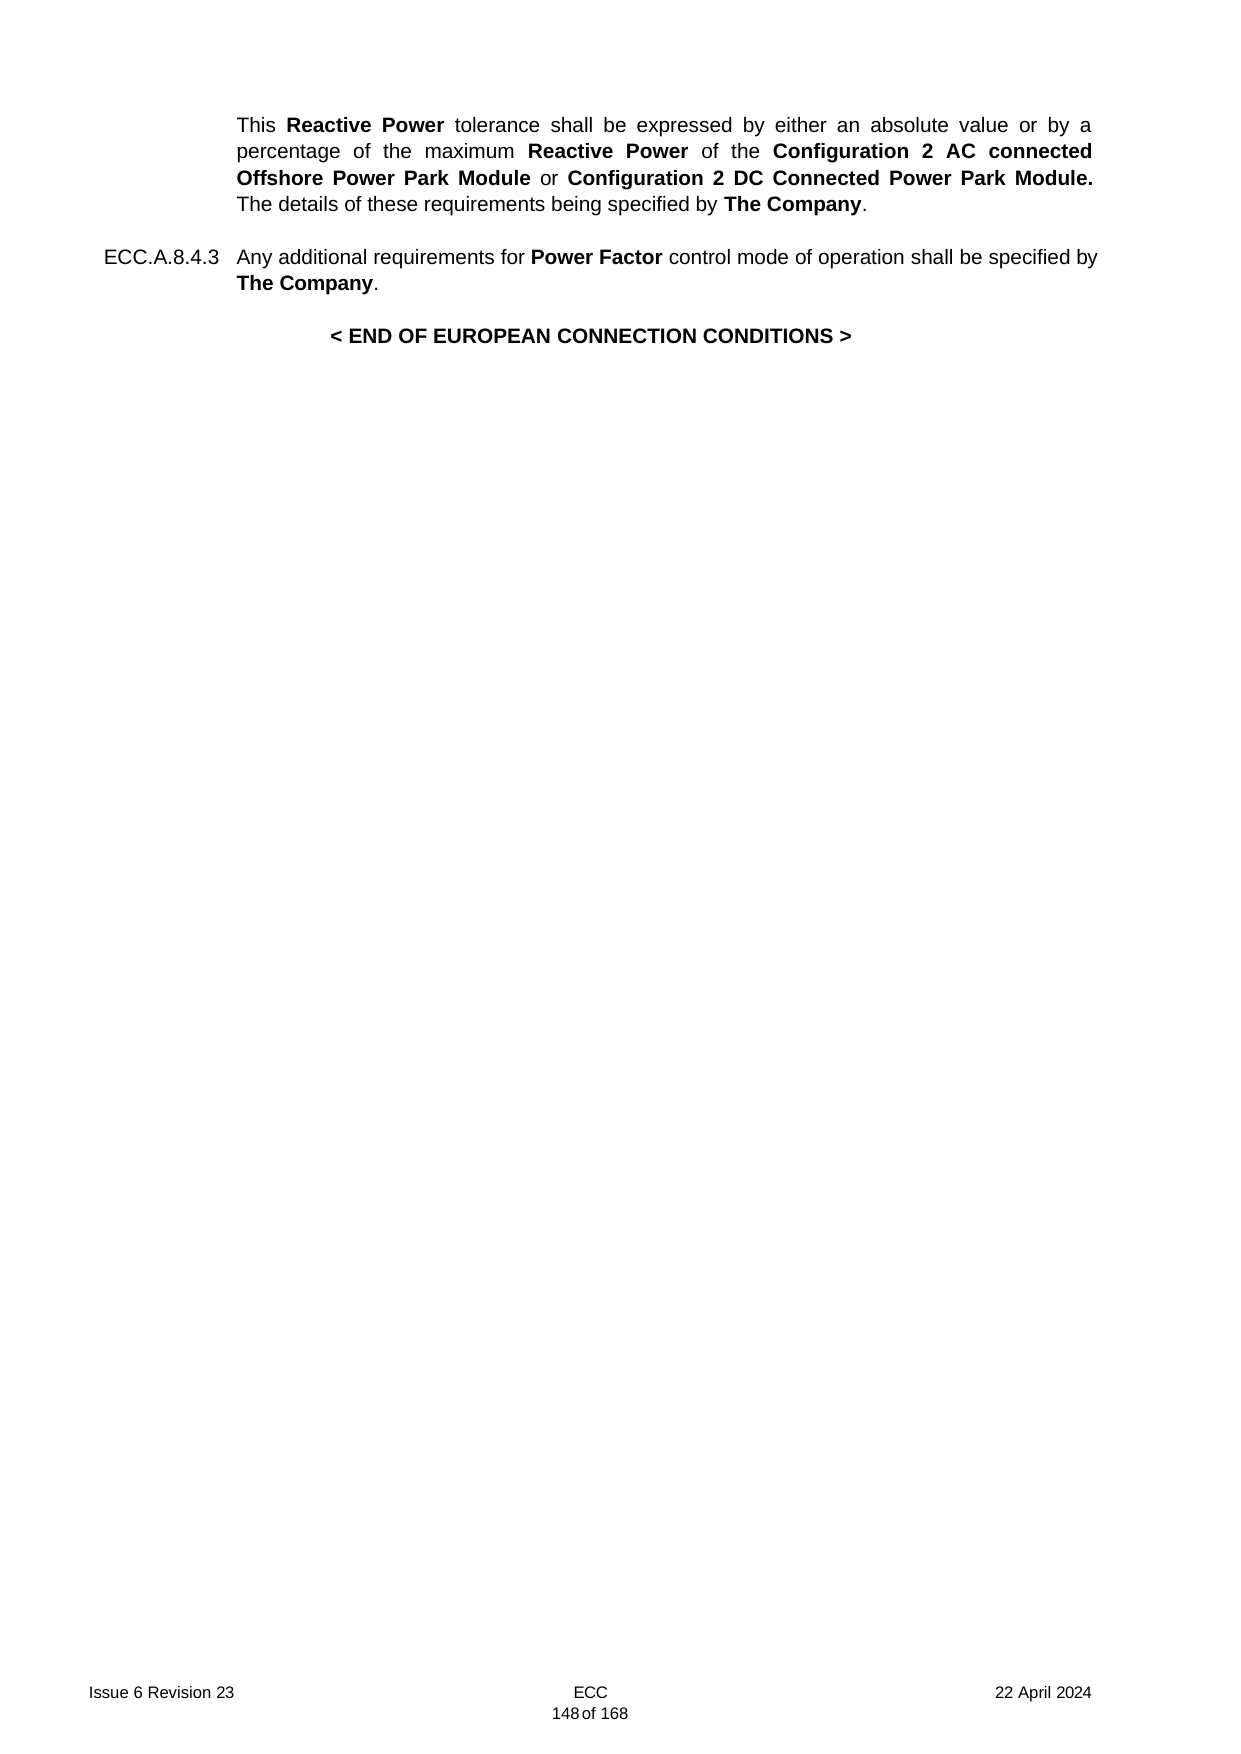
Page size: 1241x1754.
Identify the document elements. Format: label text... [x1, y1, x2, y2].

text < END OF EUROPEAN CONNECTION CONDITIONS > [330, 324, 1228, 348]
text This Reactive Power tolerance shall be expressed by either an absolute value or by a percentage of the maximum Reactive Power of the Configuration 2 AC connected Offshore Power Park Module or Configuration 2 DC Connected Power Park Module. The details of these requirements being specified by The Company. [236, 113, 1093, 216]
text The Company. [236, 271, 1228, 295]
text ECC.A.8.4.3 Any additional requirements for Power Factor control mode of operation shall be specified by [103, 245, 1228, 269]
